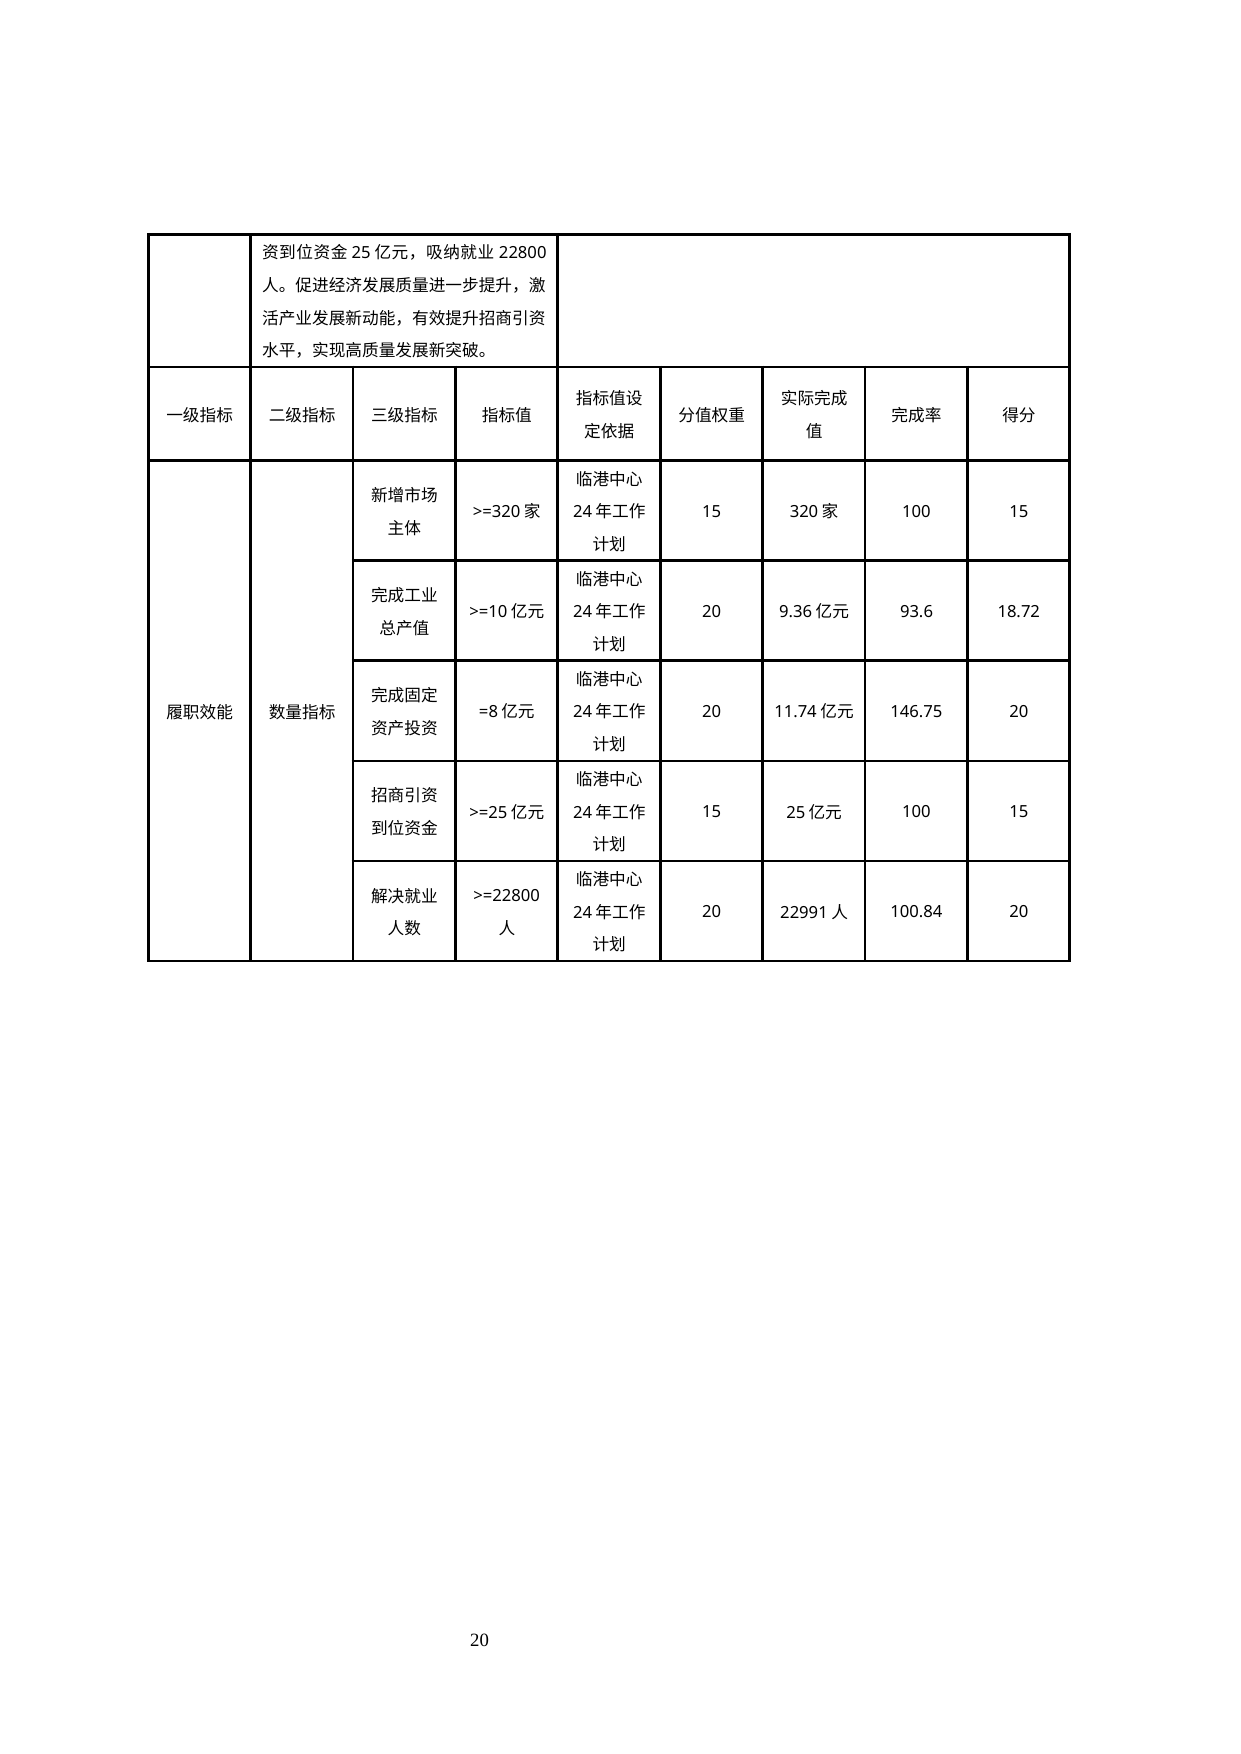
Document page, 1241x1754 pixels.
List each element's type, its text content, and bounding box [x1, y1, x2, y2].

table_cell 指标值 [457, 368, 556, 459]
table_cell 11.74亿元 [764, 662, 864, 759]
table_cell 临港中心24年工作计划 [559, 862, 659, 960]
table_cell 25亿元 [764, 762, 864, 859]
table_cell >=10亿元 [457, 562, 556, 659]
table_cell 完成工业总产值 [354, 562, 454, 659]
table_cell 分值权重 [662, 368, 761, 459]
table_cell 临港中心24年工作计划 [559, 662, 659, 759]
table_cell 临港中心24年工作计划 [559, 462, 659, 559]
table_cell 招商引资到位资金 [354, 762, 454, 859]
table_cell 得分 [969, 368, 1068, 459]
table_cell 15 [662, 462, 761, 559]
table_cell 临港中心24年工作计划 [559, 762, 659, 859]
table_cell 15 [662, 762, 761, 859]
table_cell 一级指标 [150, 368, 249, 459]
table_cell 146.75 [866, 662, 966, 759]
table_cell 15 [969, 462, 1068, 559]
table_cell 二级指标 [252, 368, 352, 459]
table_cell =8亿元 [457, 662, 556, 759]
table_cell >=25亿元 [457, 762, 556, 859]
table_cell 20 [969, 862, 1068, 960]
table_cell 履职效能 [150, 462, 249, 960]
table_cell 100 [866, 462, 966, 559]
table_cell 9.36亿元 [764, 562, 864, 659]
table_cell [252, 236, 556, 366]
table_cell 实际完成值 [764, 368, 864, 459]
table_cell 320家 [764, 462, 864, 559]
table_cell 临港中心24年工作计划 [559, 562, 659, 659]
table_cell 18.72 [969, 562, 1068, 659]
table_cell 完成固定资产投资 [354, 662, 454, 759]
table_cell 100 [866, 762, 966, 859]
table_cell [559, 236, 1068, 366]
table_cell 100.84 [866, 862, 966, 960]
table_cell 93.6 [866, 562, 966, 659]
table_cell 20 [969, 662, 1068, 759]
table_cell 20 [662, 562, 761, 659]
table_cell 解决就业人数 [354, 862, 454, 960]
table_cell 三级指标 [354, 368, 454, 459]
table_cell 新增市场主体 [354, 462, 454, 559]
table_cell 15 [969, 762, 1068, 859]
table_cell 完成率 [866, 368, 966, 459]
table_cell 20 [662, 862, 761, 960]
table_cell >=320家 [457, 462, 556, 559]
table_cell >=22800人 [457, 862, 556, 960]
table_cell 数量指标 [252, 462, 352, 960]
table_cell 20 [662, 662, 761, 759]
table_cell 指标值设定依据 [559, 368, 659, 459]
table_cell 22991人 [764, 862, 864, 960]
